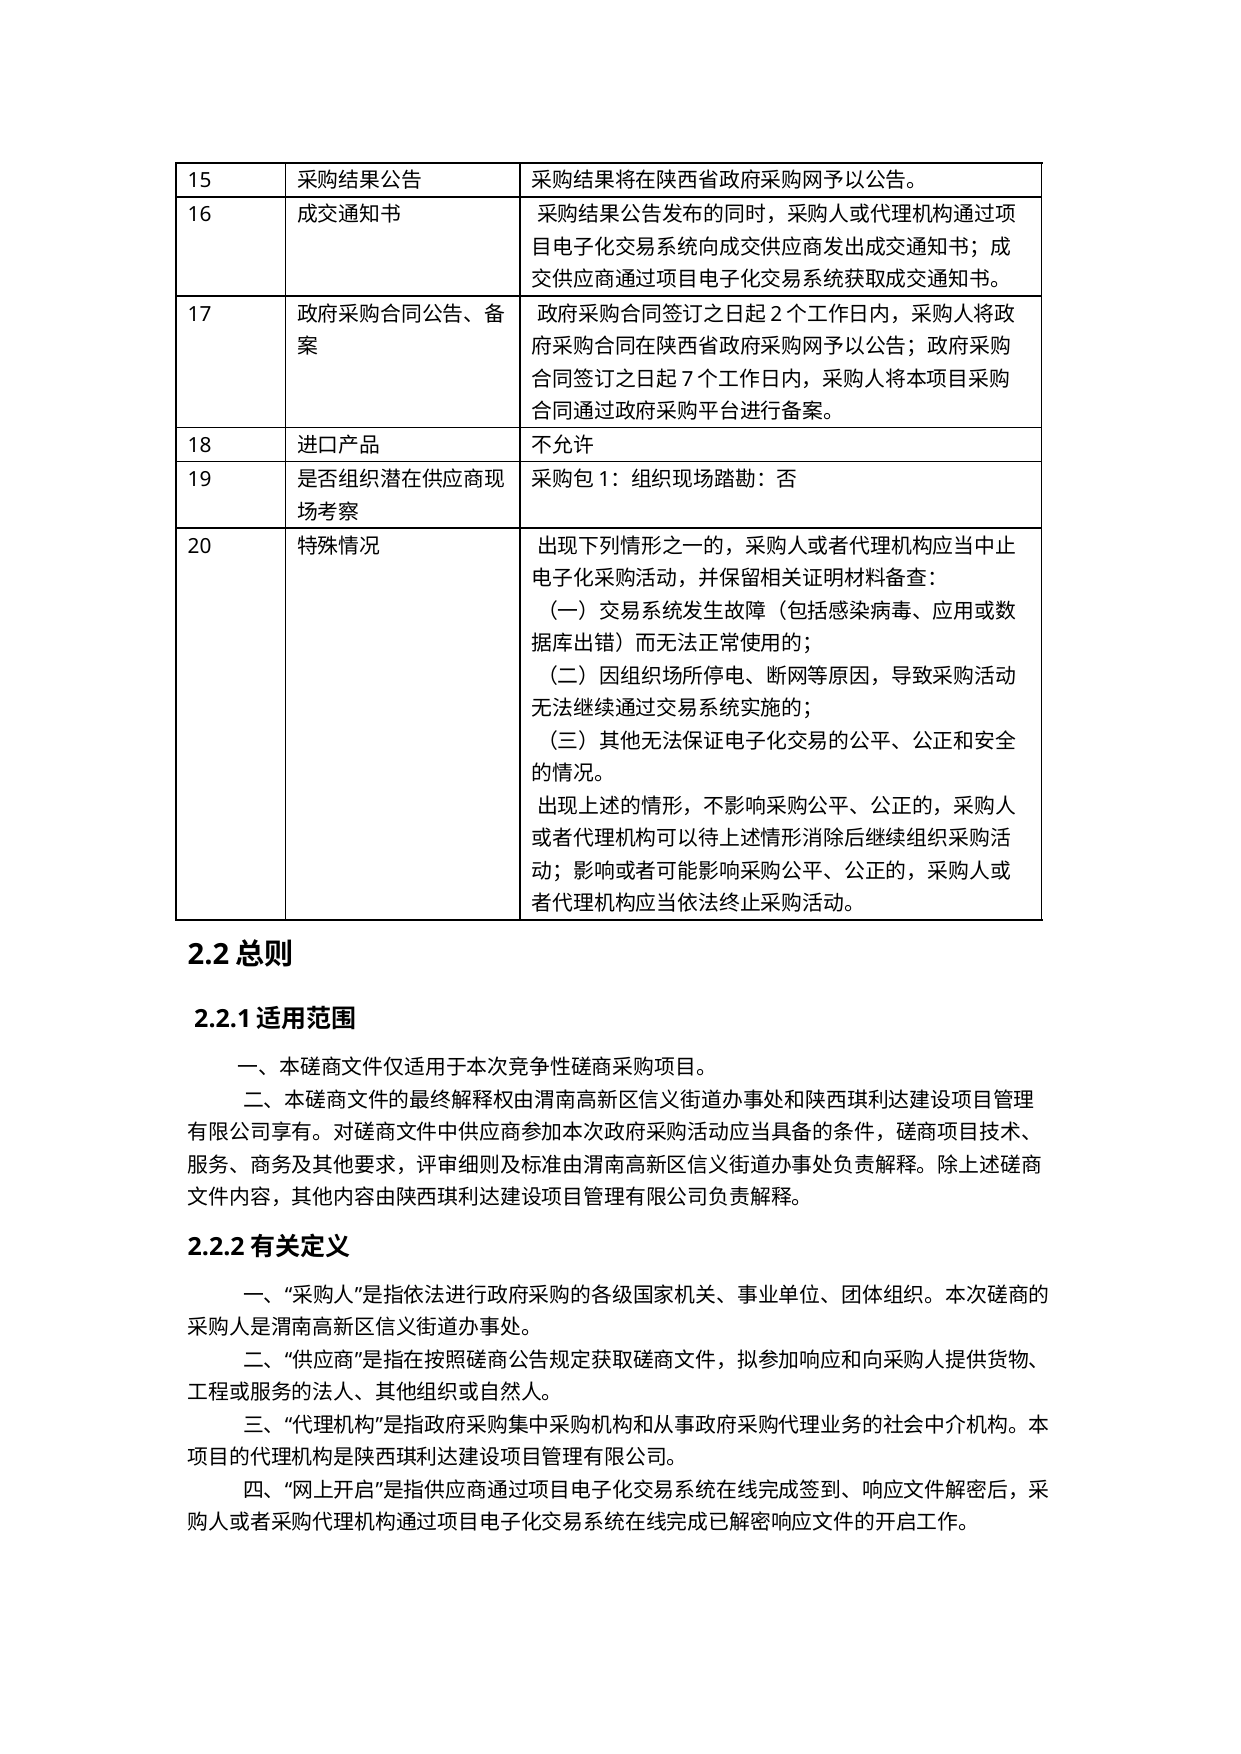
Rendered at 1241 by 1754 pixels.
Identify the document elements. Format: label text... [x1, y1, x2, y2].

text 一、本磋商文件仅适用于本次竞争性磋商采购项目。 [187, 1050, 1053, 1083]
table_cell 17 [177, 297, 285, 427]
table_cell 19 [177, 462, 285, 527]
text 2.2总则 [187, 920, 1053, 985]
table_cell 18 [177, 428, 285, 461]
table_cell 采购结果将在陕西省政府采购网予以公告。 [521, 164, 1041, 196]
text 2.2.2有关定义 [187, 1213, 1053, 1278]
table_cell 不允许 [521, 428, 1041, 461]
table_cell 15 [177, 164, 285, 196]
table_cell 是否组织潜在供应商现场考察 [286, 462, 519, 527]
text 一、“采购人”是指依法进行政府采购的各级国家机关、事业单位、团体组织。本次磋商的采购人是渭南高新区信义街道办事处。 [187, 1278, 1053, 1343]
table_cell 进口产品 [286, 428, 519, 461]
text 四、“网上开启”是指供应商通过项目电子化交易系统在线完成签到、响应文件解密后，采购人或者采购代理机构通过项目电子化交易系统在线完成已解密响应文件的开启工作。 [187, 1473, 1053, 1538]
table_cell 采购结果公告 [286, 164, 519, 196]
table_cell 政府采购合同签订之日起2个工作日内，采购人将政府采购合同在陕西省政府采购网予以公告；政府采购合同签订之日起7个工作日内，采购人将本项目采购合同通过政府采购平台进行备案。 [521, 297, 1041, 427]
text 2.2.1适用范围 [187, 985, 1053, 1050]
table_cell 20 [177, 529, 285, 919]
text 二、“供应商”是指在按照磋商公告规定获取磋商文件，拟参加响应和向采购人提供货物、工程或服务的法人、其他组织或自然人。 [187, 1343, 1053, 1408]
table_cell 成交通知书 [286, 198, 519, 295]
table_cell 采购包1：组织现场踏勘：否 [521, 462, 1041, 527]
text 三、“代理机构”是指政府采购集中采购机构和从事政府采购代理业务的社会中介机构。本项目的代理机构是陕西琪利达建设项目管理有限公司。 [187, 1408, 1053, 1473]
text 二、本磋商文件的最终解释权由渭南高新区信义街道办事处和陕西琪利达建设项目管理有限公司享有。对磋商文件中供应商参加本次政府采购活动应当具备的条件，磋商项目技术、服务、商务及其他要求，评审细则及标准由渭南高新区信义街道办事处负责解释。除上述磋商文件内容，其他内容由陕西琪利达建设项目管理有限公司负责解释。 [187, 1083, 1053, 1213]
table_cell 出现下列情形之一的，采购人或者代理机构应当中止电子化采购活动，并保留相关证明材料备查： （一）交易系统发生故障（包括感染病毒、应用或数据库出错）而无法正常使用的； （二）因组织场所停电、断网等原因，导致采购活动无法继续通过交易系统实施的； （三）其他无法保证电子化交易的公平、公正和安全的情况。 出现上述的情形，不影响采购公平、公正的，采购人或者代理机构可以待上述情形消除后继续组织采购活动；影响或者可能影响采购公平、公正的，采购人或者代理机构应当依法终止采购活动。 [521, 529, 1041, 919]
table_cell 采购结果公告发布的同时，采购人或代理机构通过项目电子化交易系统向成交供应商发出成交通知书；成交供应商通过项目电子化交易系统获取成交通知书。 [521, 198, 1041, 295]
table_cell 特殊情况 [286, 529, 519, 919]
table_cell 16 [177, 198, 285, 295]
table_cell 政府采购合同公告、备案 [286, 297, 519, 427]
